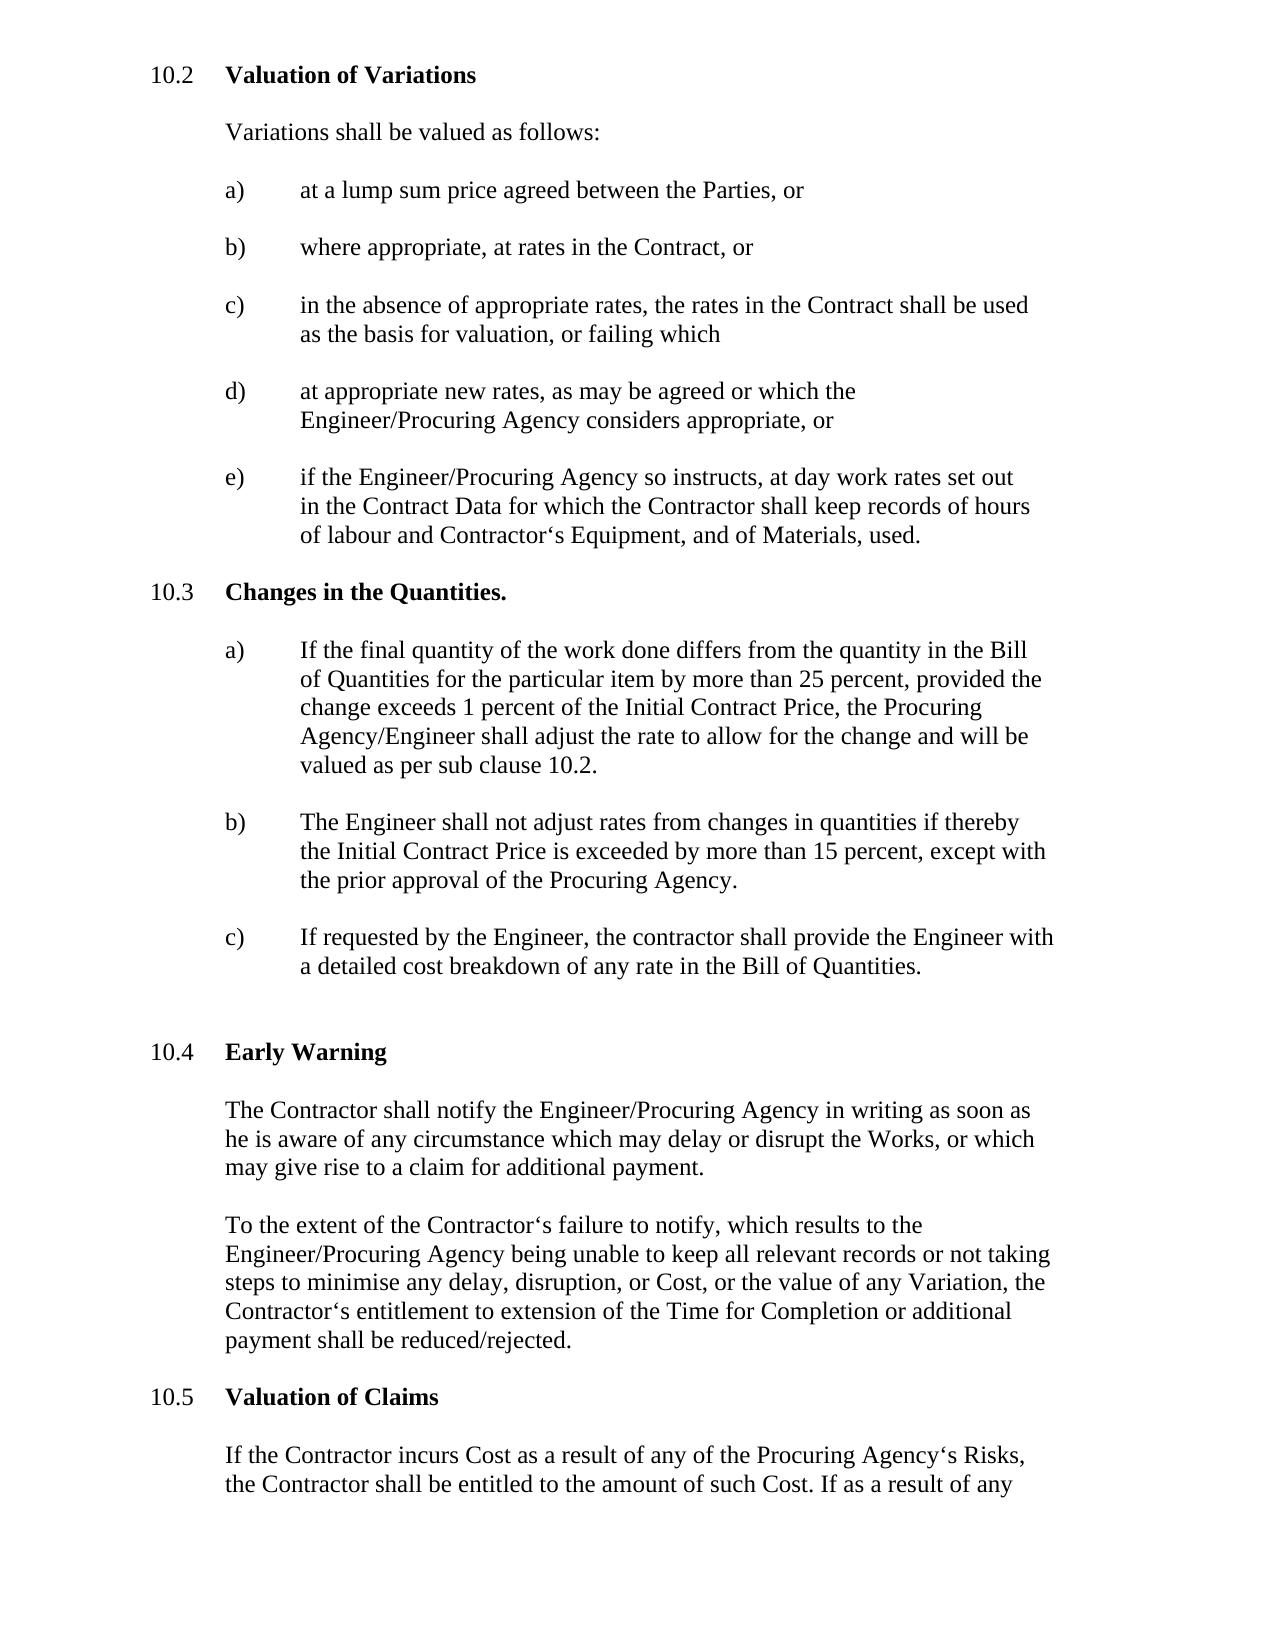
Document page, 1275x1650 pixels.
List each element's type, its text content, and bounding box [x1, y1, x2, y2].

text Variations shall be valued as follows: [150, 117, 1125, 146]
text e) if the Engineer/Procuring Agency so instructs, at day work rates set out [225, 462, 1125, 491]
text c) in the absence of appropriate rates, the rates in the Contract shall be used [225, 290, 1125, 319]
text c) If requested by the Engineer, the contractor shall provide the Engineer with [225, 922, 1125, 951]
text 10.2 Valuation of Variations [150, 60, 1125, 89]
text the Initial Contract Price is exceeded by more than 15 percent, except with [225, 836, 1125, 865]
text of Quantities for the particular item by more than 25 percent, provided the [225, 664, 1125, 692]
text Engineer/Procuring Agency being unable to keep all relevant records or not taking [225, 1239, 1125, 1267]
text as the basis for valuation, or failing which [225, 319, 1125, 347]
text a detailed cost breakdown of any rate in the Bill of Quantities. [225, 951, 1125, 980]
text may give rise to a claim for additional payment. [225, 1152, 1125, 1181]
text the Contractor shall be entitled to the amount of such Cost. If as a result of any [150, 1469, 1125, 1497]
text a) If the final quantity of the work done differs from the quantity in the Bill [225, 635, 1125, 664]
text in the Contract Data for which the Contractor shall keep records of hours [225, 491, 1125, 520]
text 10.3 Changes in the Quantities. [150, 577, 1125, 606]
text The Contractor shall notify the Engineer/Procuring Agency in writing as soon as [225, 1095, 1125, 1124]
text Contractor‘s entitlement to extension of the Time for Completion or additional [225, 1296, 1125, 1325]
text of labour and Contractor‘s Equipment, and of Materials, used. [225, 520, 1125, 549]
text a) at a lump sum price agreed between the Parties, or [150, 175, 1125, 204]
text b) where appropriate, at rates in the Contract, or [225, 232, 1125, 261]
text he is aware of any circumstance which may delay or disrupt the Works, or which [225, 1124, 1125, 1152]
text valued as per sub clause 10.2. [225, 750, 1125, 779]
text Agency/Engineer shall adjust the rate to allow for the change and will be [225, 721, 1125, 750]
text the prior approval of the Procuring Agency. [225, 865, 1125, 894]
text d) at appropriate new rates, as may be agreed or which the [225, 376, 1125, 405]
text change exceeds 1 percent of the Initial Contract Price, the Procuring [225, 692, 1125, 721]
text 10.5 Valuation of Claims [150, 1382, 1125, 1411]
text steps to minimise any delay, disruption, or Cost, or the value of any Variation, the [225, 1267, 1125, 1296]
text If the Contractor incurs Cost as a result of any of the Procuring Agency‘s Risks, [150, 1440, 1125, 1469]
text To the extent of the Contractor‘s failure to notify, which results to the [225, 1210, 1125, 1239]
text b) The Engineer shall not adjust rates from changes in quantities if thereby [225, 807, 1125, 836]
text 10.4 Early Warning [150, 1037, 1125, 1066]
text payment shall be reduced/rejected. [225, 1325, 1125, 1354]
text Engineer/Procuring Agency considers appropriate, or [225, 405, 1125, 434]
